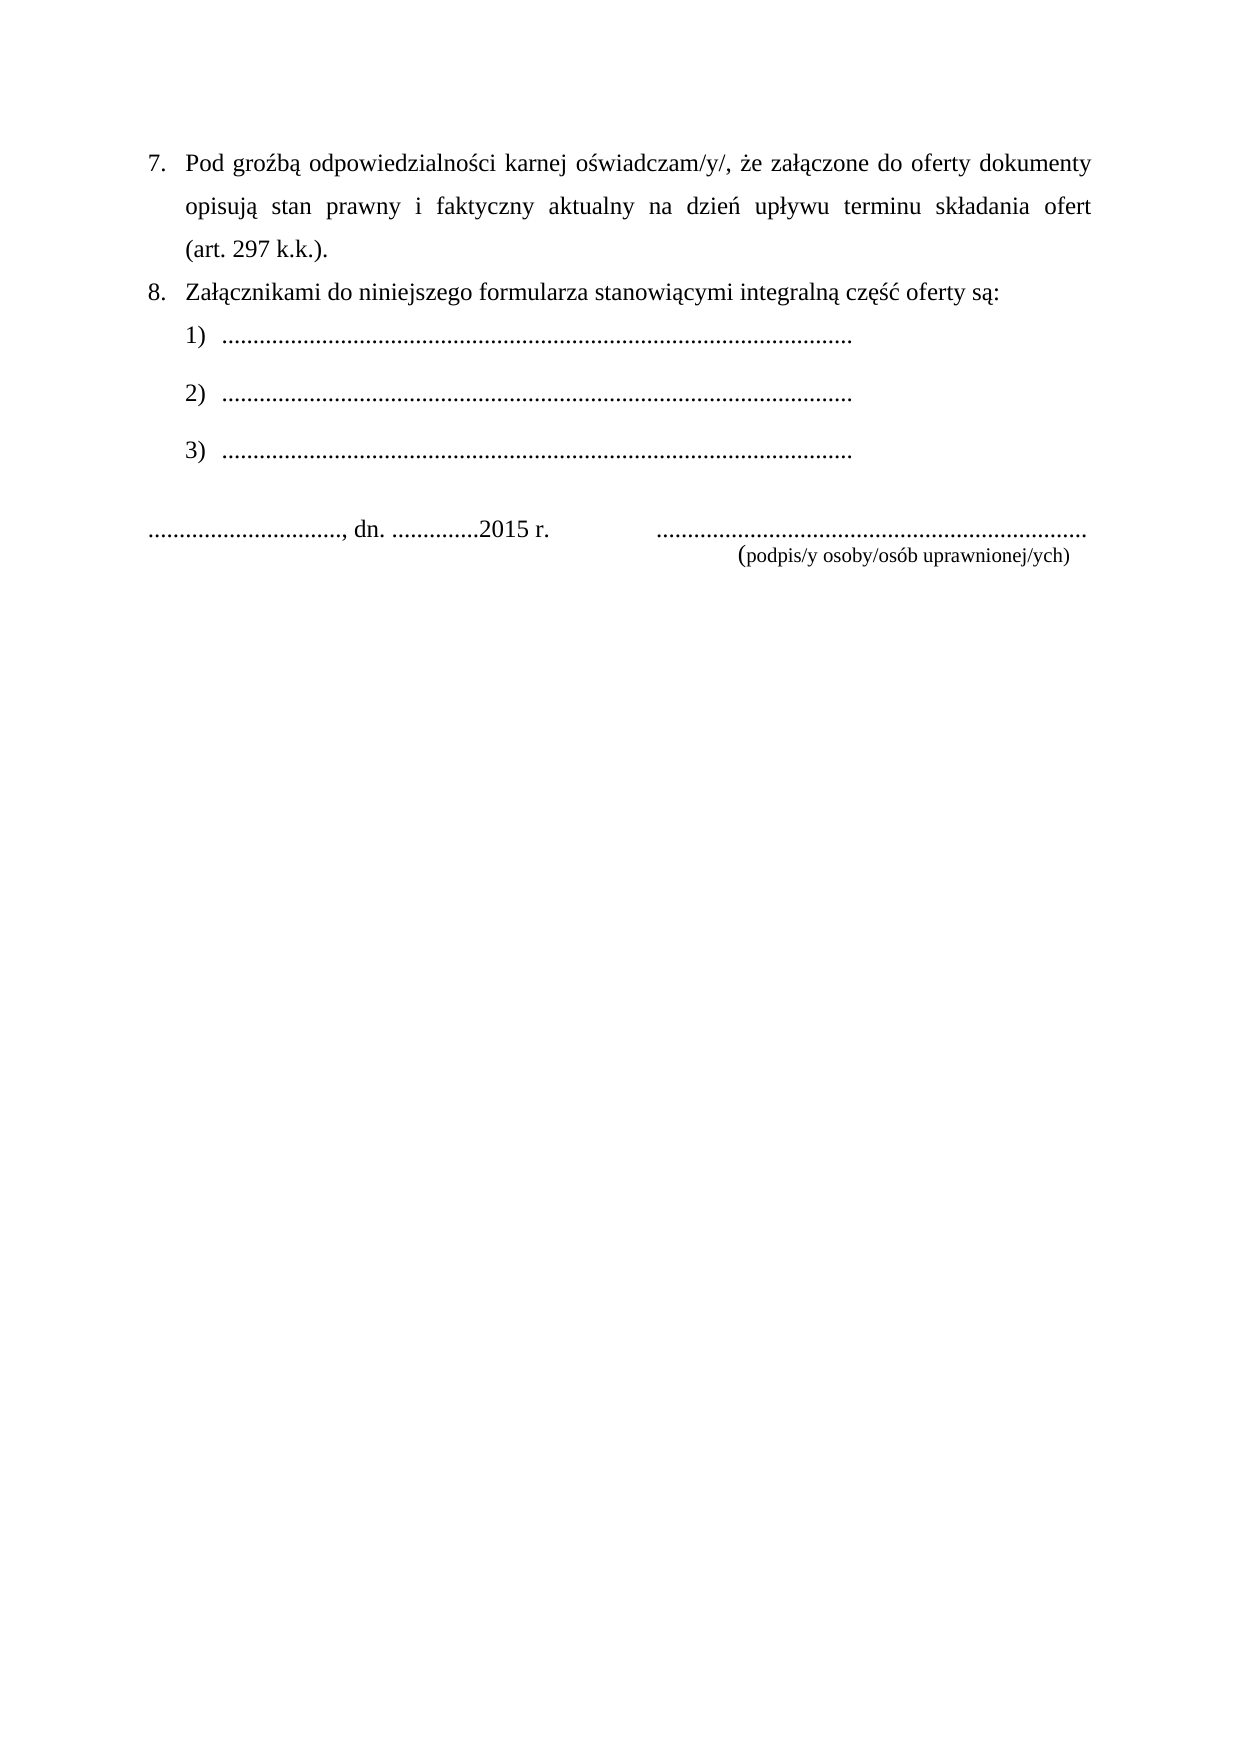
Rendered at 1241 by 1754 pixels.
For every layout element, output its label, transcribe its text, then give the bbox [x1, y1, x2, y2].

text 2) ..................................................................................................... [185, 378, 1093, 406]
list Pod groźbą odpowiedzialności karnej oświadczam/y/, że załączone do oferty dokumenty opisują stan prawny i faktyczny aktualny na dzień upływu terminu składania ofert (art. 297 k.k.). [148, 148, 1093, 263]
list Załącznikami do niniejszego formularza stanowiącymi integralną część oferty są: [148, 277, 1093, 306]
text 1) ..................................................................................................... [185, 320, 1093, 349]
text ..............................., dn. ..............2015 r. ..................................................................... [148, 518, 1093, 543]
text 3) ..................................................................................................... [185, 435, 1093, 464]
text (podpis/y osoby/osób uprawnionej/ych) [664, 543, 1093, 568]
